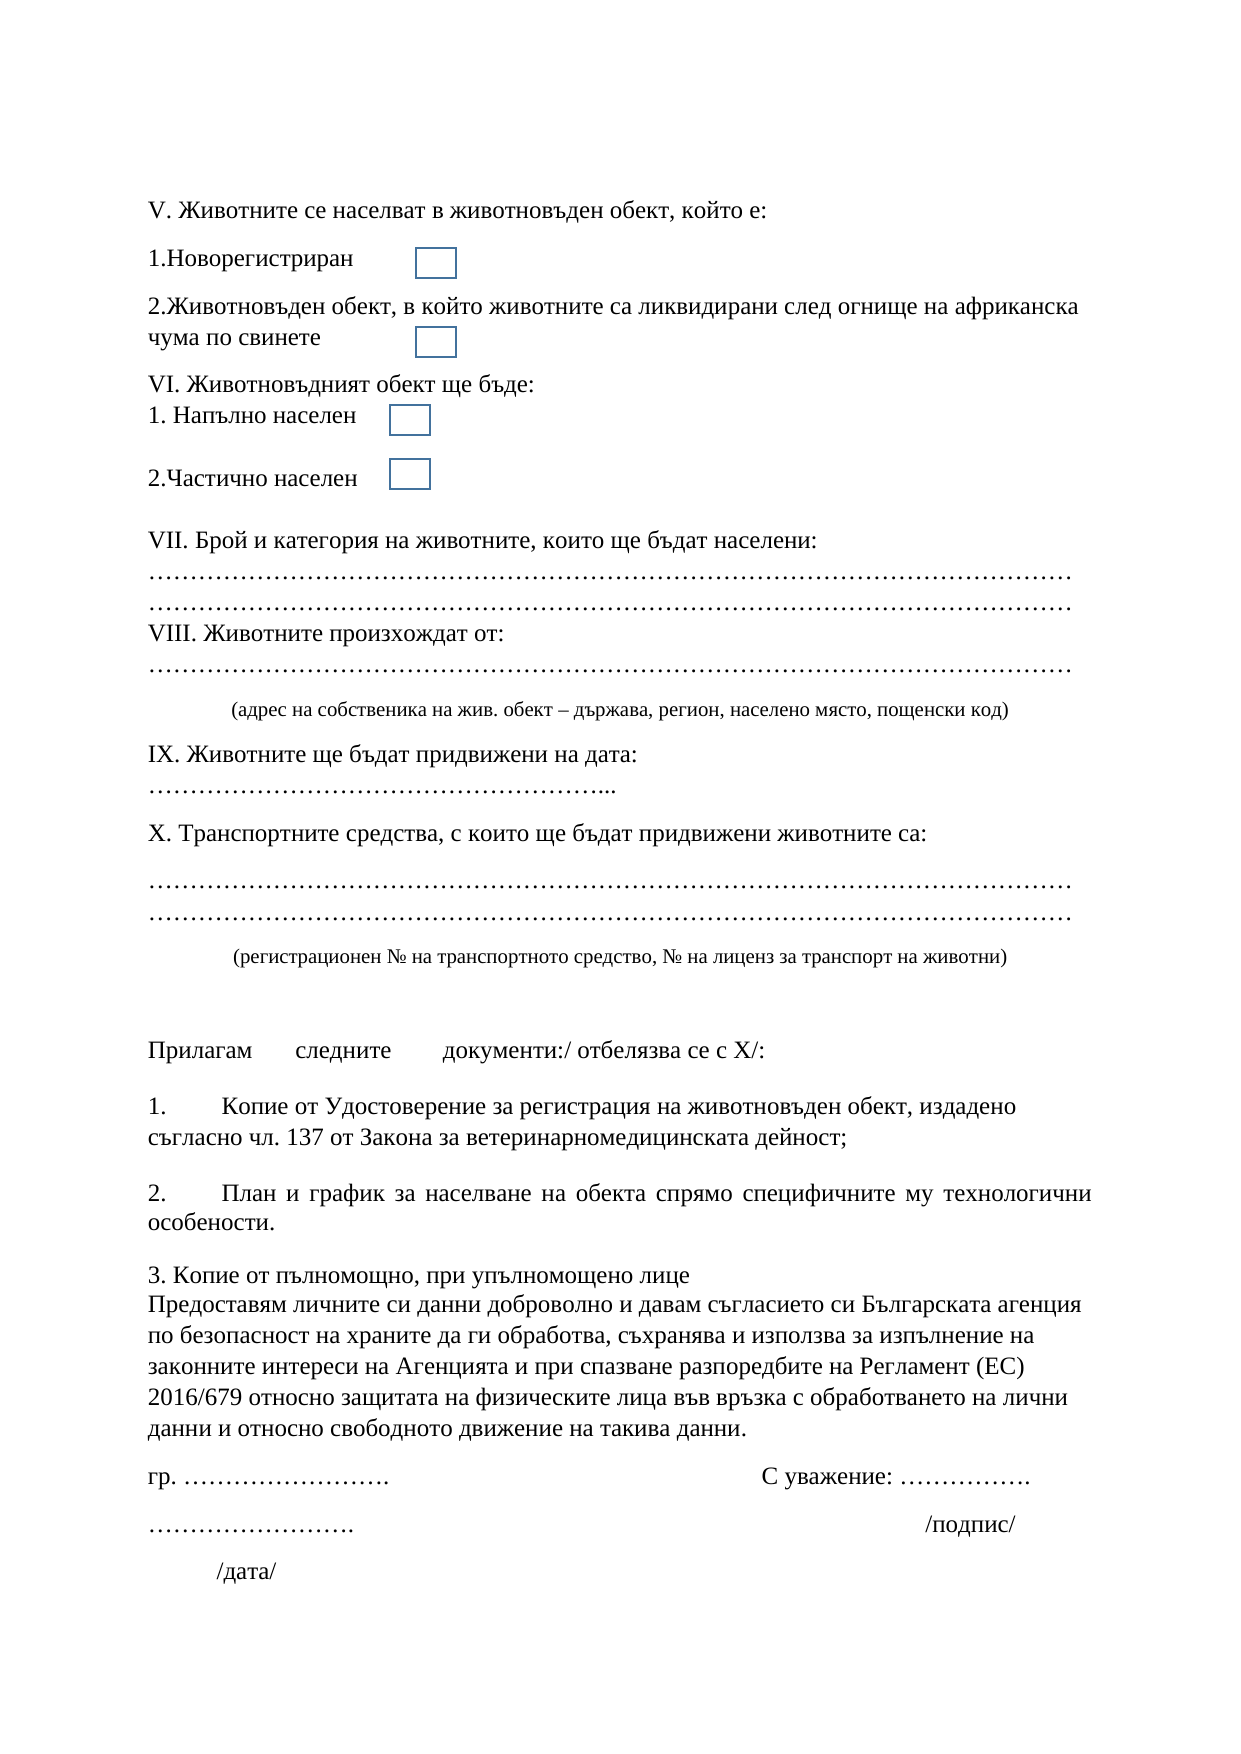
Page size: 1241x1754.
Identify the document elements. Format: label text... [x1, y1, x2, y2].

text гр. ……………………. С уважение: ……………. [148, 1461, 1093, 1490]
text 2.Частично населен [148, 463, 1093, 491]
text 1. Напълно населен [148, 401, 1093, 429]
text V. Животните се населват в животновъден обект, който е: [148, 195, 1093, 224]
text 1. Копие от Удостоверение за регистрация на животновъден обект, издадено съгласно чл. 137 от Закона за ветеринарномедицинската дейност; [148, 1091, 1093, 1151]
text VII. Брой и категория на животните, които ще бъдат населени: [148, 525, 1093, 553]
text …………………………………………………………………………………………………………………………………………………………………………………………………… [148, 866, 1093, 925]
text 1.Новорегистриран [148, 243, 1093, 272]
text Предоставям личните си данни доброволно и давам съгласието си Българската агенция по безопасност на храните да ги обработва, съхранява и използва за изпълнение на законните интереси на Агенцията и при спазване разпоредбите на Регламент (ЕС) 2016/679 относно защитата на физическите лица във връзка с обработването на лични данни и относно свободното движение на такива данни. [148, 1289, 1093, 1442]
text …………………………………………………………………………………………………………………………………………………………………………………………………… [148, 556, 1093, 616]
text ……………………. /подпис/ [148, 1509, 1093, 1537]
text Прилагам следните документи:/ отбелязва се с Х/: [148, 1035, 1093, 1063]
text /дата/ [148, 1556, 1093, 1585]
text 3. Копие от пълномощно, при упълномощено лице [148, 1260, 1093, 1289]
text X. Транспортните средства, с които ще бъдат придвижени животните са: [148, 818, 1093, 847]
text 2. План и график за населване на обекта спрямо специфичните му технологични особености. [148, 1178, 1093, 1235]
text (адрес на собственика на жив. обект – държава, регион, населено място, пощенски код) [148, 697, 1093, 721]
text 2.Животновъден обект, в който животните са ликвидирани след огнище на африканска чума по свинете [148, 291, 1093, 351]
text IX. Животните ще бъдат придвижени на дата: ………………………………………………... [148, 739, 1093, 799]
text VI. Животновъдният обект ще бъде: [148, 369, 1093, 398]
text VIII. Животните произхождат от: ………………………………………………………………………………………………… [148, 618, 1093, 678]
text (регистрационен № на транспортното средство, № на лиценз за транспорт на животни) [148, 944, 1093, 968]
